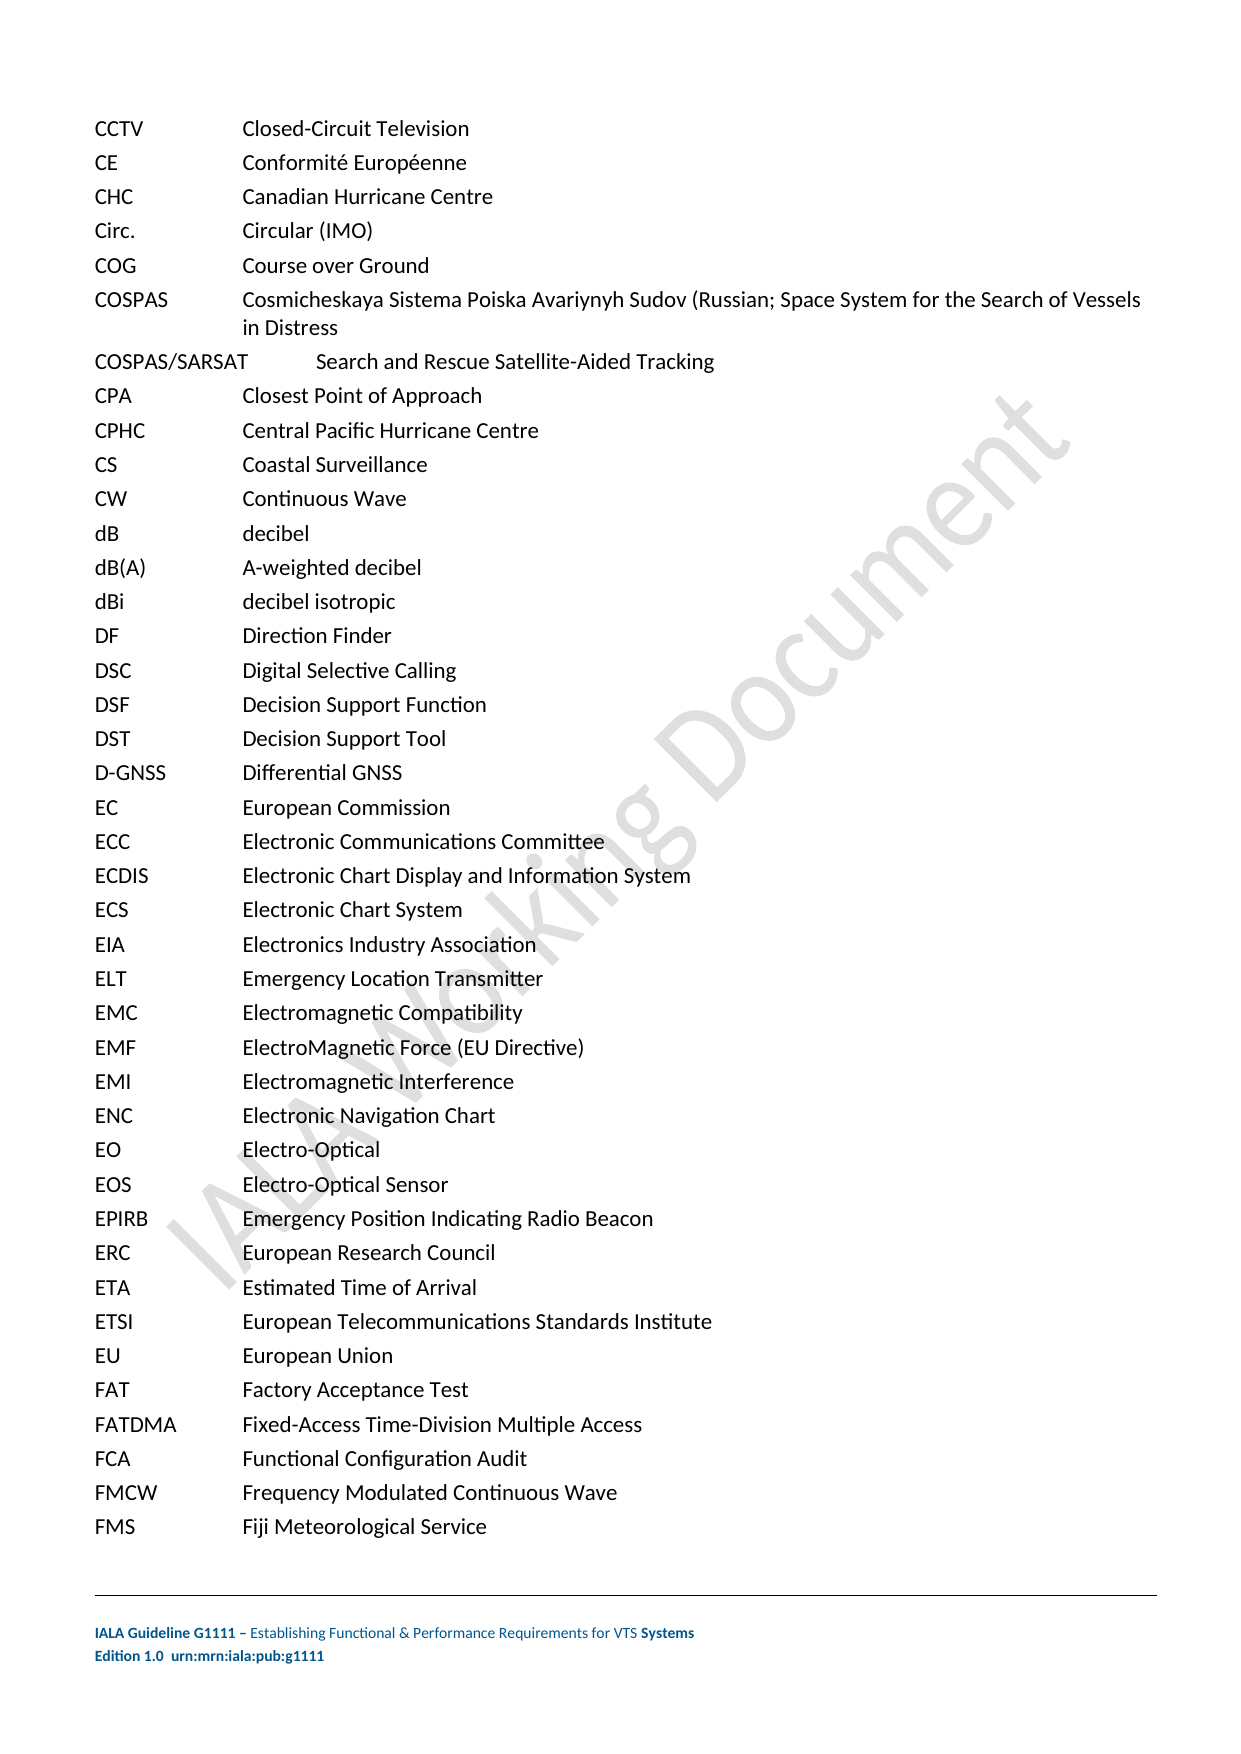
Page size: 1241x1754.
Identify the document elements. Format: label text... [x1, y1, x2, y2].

text DSC Digital Selective Calling [94, 656, 1157, 684]
text ETSI European Telecommunications Standards Institute [94, 1307, 1157, 1335]
text D-GNSS Differential GNSS [94, 758, 1157, 787]
text dB(A) A-weighted decibel [94, 553, 1157, 581]
text ECC Electronic Communications Committee [94, 827, 1157, 855]
text COSPAS Cosmicheskaya Sistema Poiska Avariynyh Sudov (Russian; Space System for the Search of Vessels in Distress [94, 285, 1157, 341]
text ECDIS Electronic Chart Display and Information System [94, 861, 1157, 889]
text ETA Estimated Time of Arrival [94, 1273, 1157, 1301]
text FMS Fiji Meteorological Service [94, 1512, 1157, 1541]
text ENC Electronic Navigation Chart [94, 1101, 1157, 1129]
text FCA Functional Configuration Audit [94, 1444, 1157, 1472]
text dB decibel [94, 519, 1157, 547]
text CS Coastal Surveillance [94, 450, 1157, 478]
text EMI Electromagnetic Interference [94, 1067, 1157, 1095]
text CPHC Central Pacific Hurricane Centre [94, 416, 1157, 444]
text EO Electro-Optical [94, 1136, 1157, 1163]
text ELT Emergency Location Transmitter [94, 964, 1157, 992]
text FMCW Frequency Modulated Continuous Wave [94, 1478, 1157, 1506]
text DST Decision Support Tool [94, 724, 1157, 752]
text DF Direction Finder [94, 621, 1157, 649]
text COSPAS/SARSAT Search and Rescue Satellite-Aided Tracking [94, 347, 1157, 375]
text EPIRB Emergency Position Indicating Radio Beacon [94, 1204, 1157, 1232]
text CPA Closest Point of Approach [94, 382, 1157, 409]
text DSF Decision Support Function [94, 690, 1157, 718]
text CCTV Closed-Circuit Television [94, 114, 1157, 142]
text dBi decibel isotropic [94, 587, 1157, 615]
text CW Continuous Wave [94, 484, 1157, 512]
text EMC Electromagnetic Compatibility [94, 998, 1157, 1026]
text CE Conformité Européenne [94, 148, 1157, 176]
text EMF ElectroMagnetic Force (EU Directive) [94, 1033, 1157, 1061]
text FAT Factory Acceptance Test [94, 1375, 1157, 1403]
text EC European Commission [94, 793, 1157, 821]
text ECS Electronic Chart System [94, 896, 1157, 924]
text FATDMA Fixed-Access Time-Division Multiple Access [94, 1410, 1157, 1438]
text COG Course over Ground [94, 251, 1157, 279]
text ERC European Research Council [94, 1238, 1157, 1266]
text CHC Canadian Hurricane Centre [94, 182, 1157, 210]
text EIA Electronics Industry Association [94, 930, 1157, 958]
text EU European Union [94, 1341, 1157, 1369]
text EOS Electro-Optical Sensor [94, 1170, 1157, 1198]
text Circ. Circular (IMO) [94, 216, 1157, 244]
